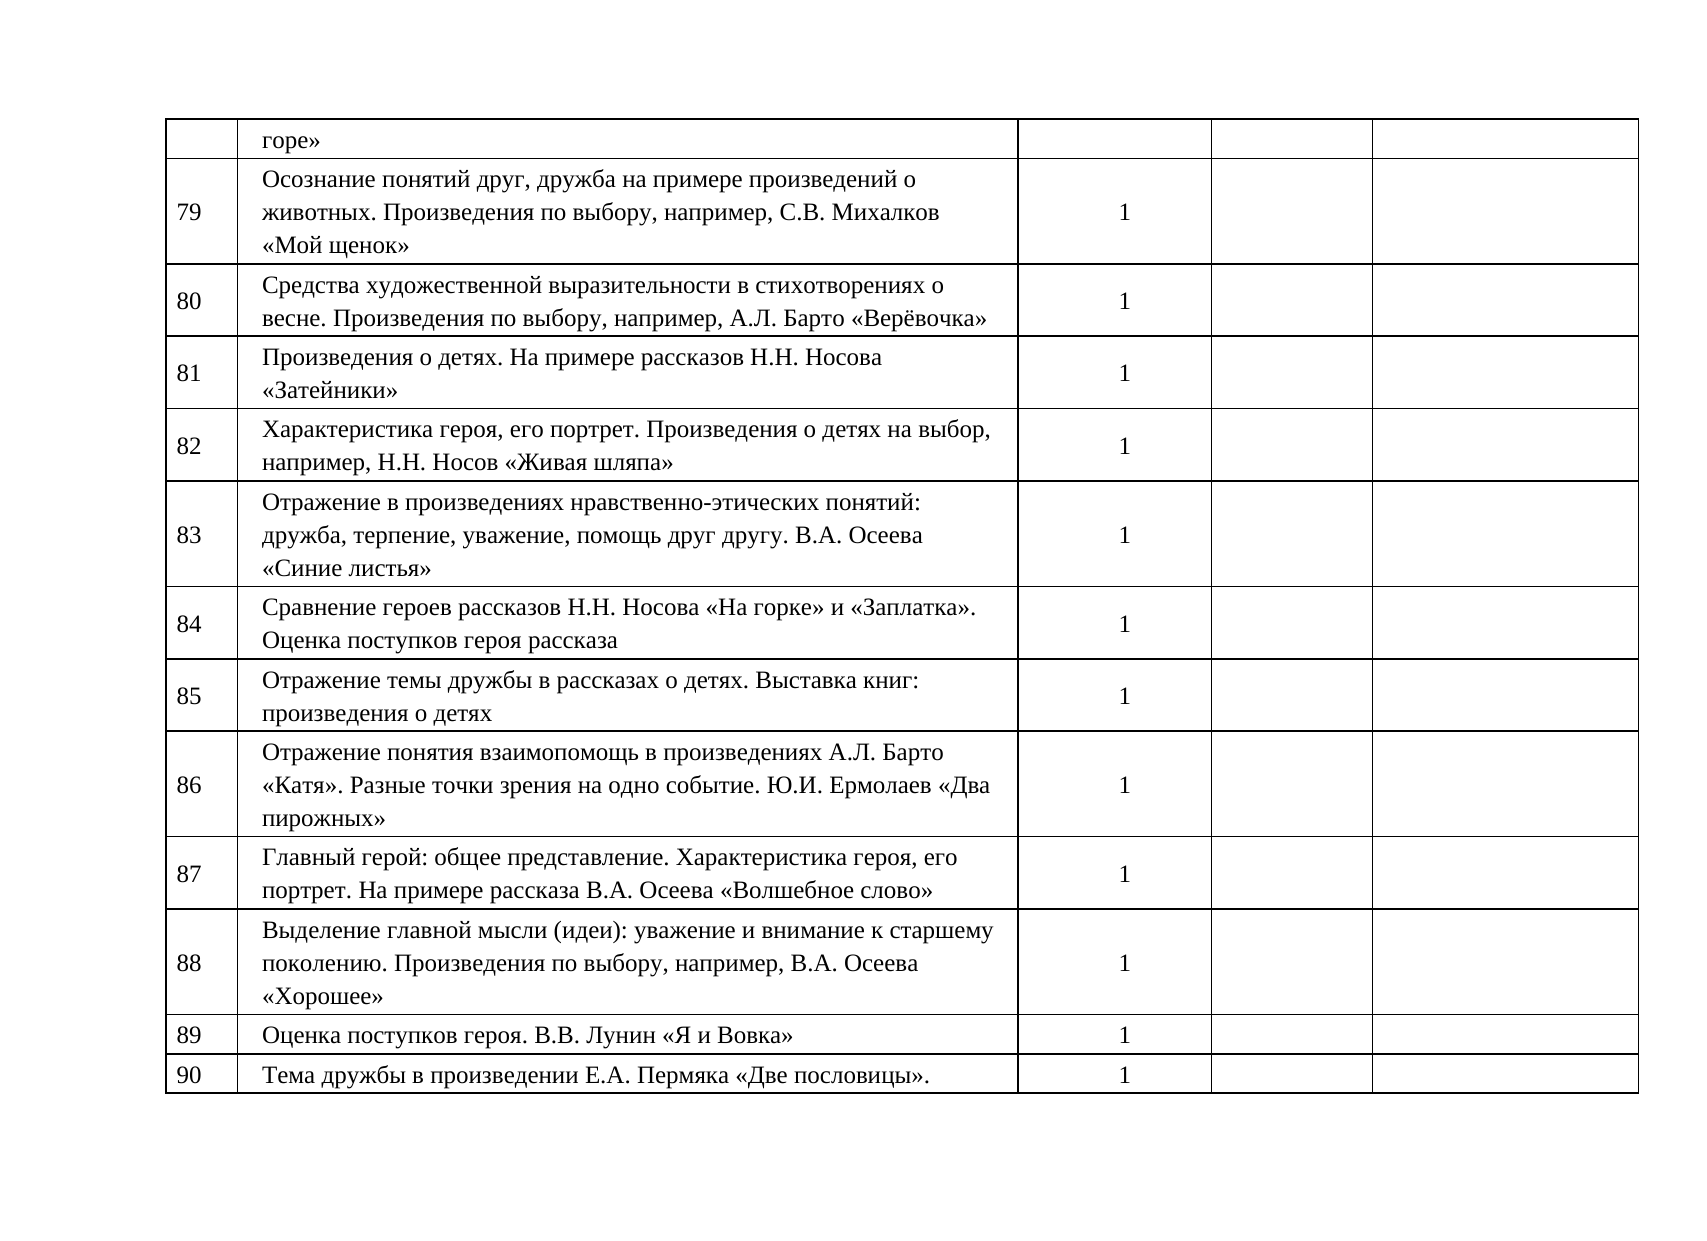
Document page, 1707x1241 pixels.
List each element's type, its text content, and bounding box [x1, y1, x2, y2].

table_cell 1 [1019, 732, 1211, 836]
table_cell 1 [1019, 337, 1211, 408]
table_cell [1373, 1015, 1638, 1053]
table_cell 89 [167, 1015, 237, 1053]
table_cell [1373, 265, 1638, 335]
table_cell 1 [1019, 482, 1211, 586]
table_cell Отражение в произведениях нравственно-этических понятий: дружба, терпение, уважение, помощь друг другу. В.А. Осеева «Синие листья» [238, 482, 1017, 586]
table_cell [1212, 587, 1372, 658]
table_cell 79 [167, 159, 237, 263]
table_cell 88 [167, 910, 237, 1013]
table_cell [1212, 732, 1372, 836]
table_cell [1373, 660, 1638, 730]
table_cell [1212, 837, 1372, 908]
table_cell [1373, 482, 1638, 586]
table_cell 81 [167, 337, 237, 408]
table_cell 1 [1019, 837, 1211, 908]
table_cell [1212, 409, 1372, 480]
table_cell Характеристика героя, его портрет. Произведения о детях на выбор, например, Н.Н. Носов «Живая шляпа» [238, 409, 1017, 480]
table_cell Отражение понятия взаимопомощь в произведениях А.Л. Барто «Катя». Разные точки зрения на одно событие. Ю.И. Ермолаев «Два пирожных» [238, 732, 1017, 836]
table_cell 1 [1019, 265, 1211, 335]
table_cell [238, 1055, 1017, 1092]
table_cell 1 [1019, 409, 1211, 480]
table_cell 84 [167, 587, 237, 658]
table_cell Осознание понятий друг, дружба на примере произведений о животных. Произведения по выбору, например, С.В. Михалков «Мой щенок» [238, 159, 1017, 263]
table_cell Сравнение героев рассказов Н.Н. Носова «На горке» и «Заплатка». Оценка поступков героя рассказа [238, 587, 1017, 658]
table_cell 1 [1019, 1055, 1211, 1092]
table_cell Оценка поступков героя. В.В. Лунин «Я и Вовка» [238, 1015, 1017, 1053]
table_cell 1 [1019, 1015, 1211, 1053]
table_cell Главный герой: общее представление. Характеристика героя, его портрет. На примере рассказа В.А. Осеева «Волшебное слово» [238, 837, 1017, 908]
table_cell [1212, 1015, 1372, 1053]
table_cell [1373, 732, 1638, 836]
table_cell 85 [167, 660, 237, 730]
table_cell Средства художественной выразительности в стихотворениях о весне. Произведения по выбору, например, А.Л. Барто «Верёвочка» [238, 265, 1017, 335]
table_cell 82 [167, 409, 237, 480]
table_cell [1373, 910, 1638, 1013]
table_cell [1373, 1055, 1638, 1092]
table_cell [1212, 482, 1372, 586]
table_cell 86 [167, 732, 237, 836]
table_cell Отражение темы дружбы в рассказах о детях. Выставка книг: произведения о детях [238, 660, 1017, 730]
table_cell [1212, 120, 1372, 157]
table_cell 1 [1019, 587, 1211, 658]
table_cell 1 [1019, 660, 1211, 730]
table_cell [1373, 837, 1638, 908]
table_cell 80 [167, 265, 237, 335]
table_cell 1 [1019, 159, 1211, 263]
table_cell [1212, 1055, 1372, 1092]
table_cell [1212, 660, 1372, 730]
table_cell [1373, 409, 1638, 480]
table_cell [1212, 337, 1372, 408]
table_cell [1212, 910, 1372, 1013]
table_cell Произведения о детях. На примере рассказов Н.Н. Носова «Затейники» [238, 337, 1017, 408]
table_cell 1 [1019, 120, 1211, 157]
table_cell [1212, 265, 1372, 335]
table_cell 78 [167, 120, 237, 157]
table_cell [238, 120, 1017, 157]
table_cell 1 [1019, 910, 1211, 1013]
table_cell 83 [167, 482, 237, 586]
table_cell [1212, 159, 1372, 263]
table_cell 87 [167, 837, 237, 908]
table_cell [1373, 587, 1638, 658]
table_cell 90 [167, 1055, 237, 1092]
table_cell [1373, 120, 1638, 157]
table_cell [1373, 159, 1638, 263]
table_cell [1373, 337, 1638, 408]
table_cell Выделение главной мысли (идеи): уважение и внимание к старшему поколению. Произведения по выбору, например, В.А. Осеева «Хорошее» [238, 910, 1017, 1013]
